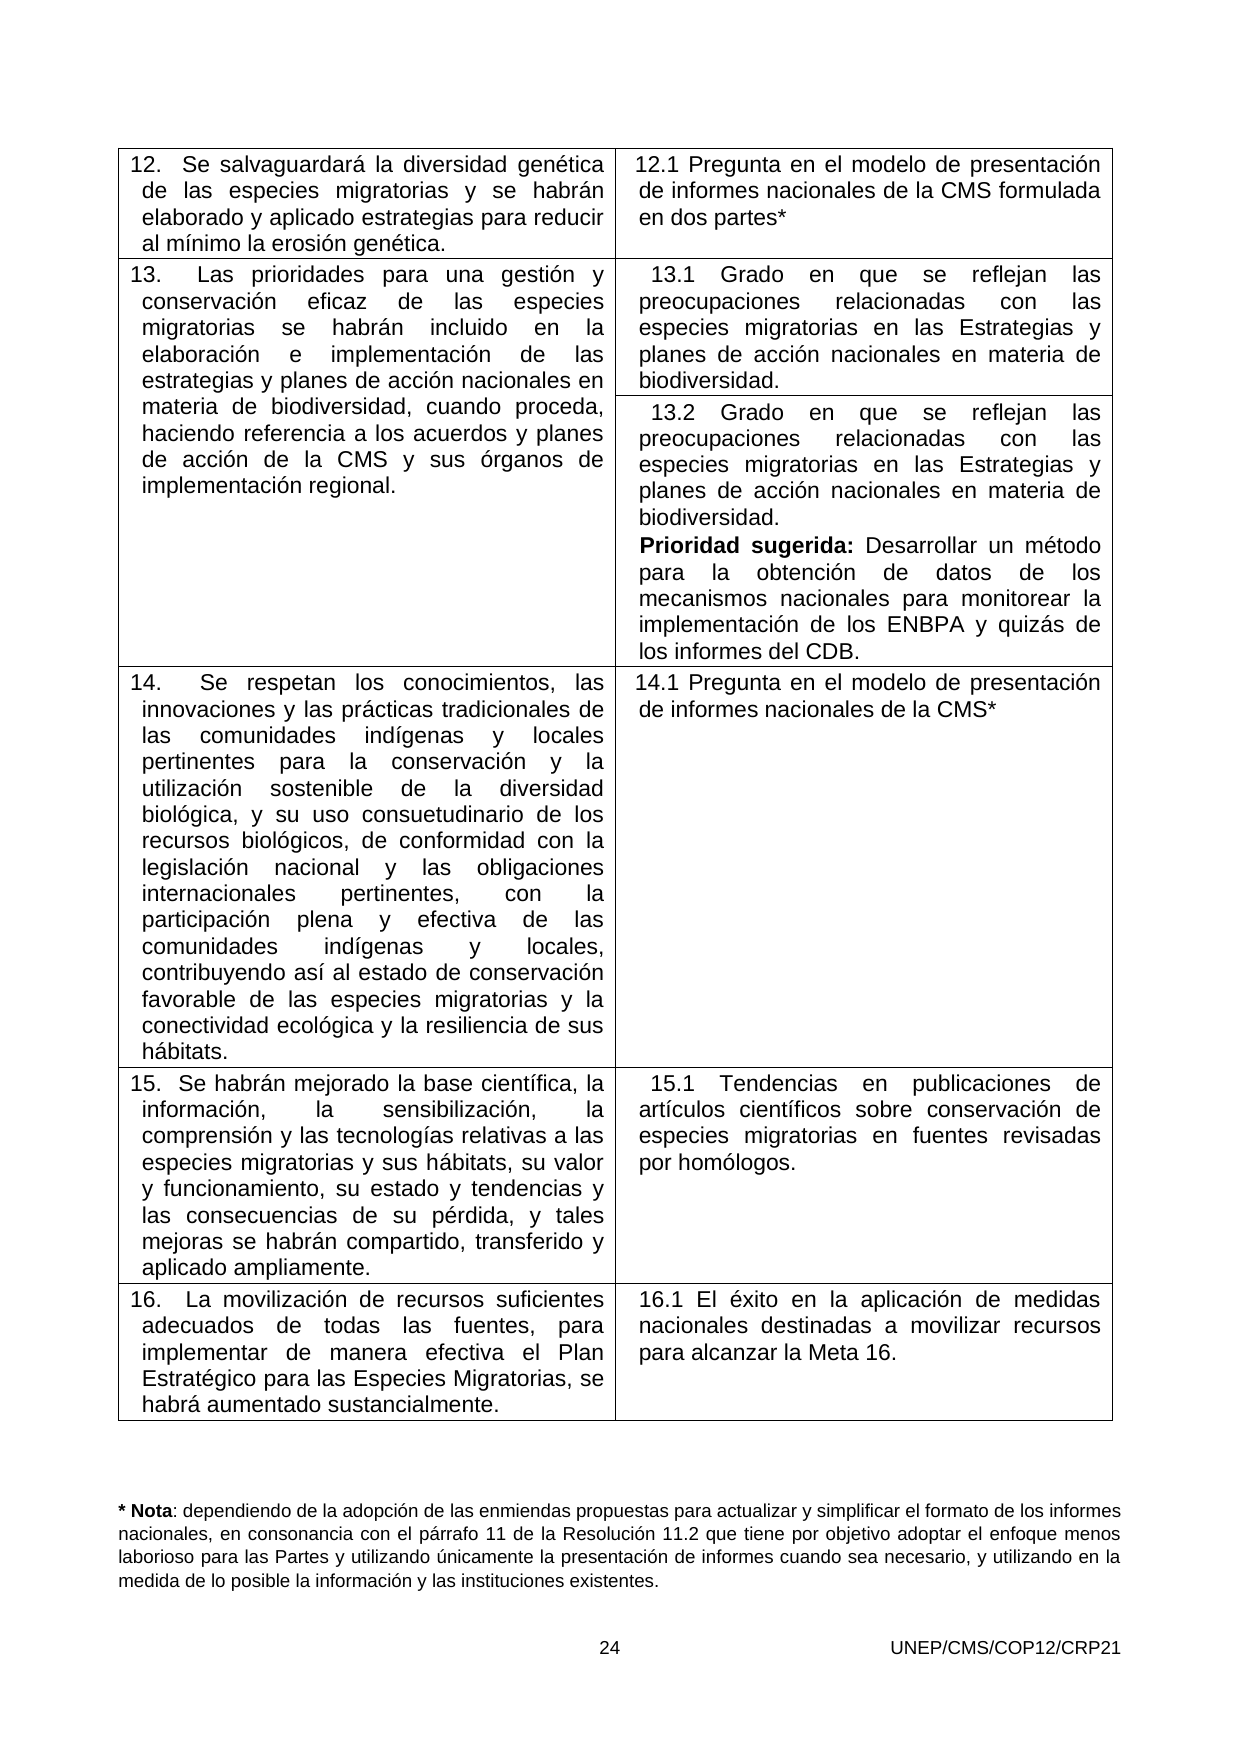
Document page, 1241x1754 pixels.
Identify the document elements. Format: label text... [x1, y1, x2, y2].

table_cell 14.1 Pregunta en el modelo de presentación de informes nacionales de la CMS* [616, 667, 1112, 1067]
table_cell 16. La movilización de recursos suficientes adecuados de todas las fuentes, para implementar de manera efectiva el Plan Estratégico para las Especies Migratorias, se habrá aumentado sustancialmente. [119, 1284, 615, 1420]
table_cell 14. Se respetan los conocimientos, las innovaciones y las prácticas tradicionales de las comunidades indígenas y locales pertinentes para la conservación y la utilización sostenible de la diversidad biológica, y su uso consuetudinario de los recursos biológicos, de conformidad con la legislación nacional y las obligaciones internacionales pertinentes, con la participación plena y efectiva de las comunidades indígenas y locales, contribuyendo así al estado de conservación favorable de las especies migratorias y la conectividad ecológica y la resiliencia de sus hábitats. [119, 667, 615, 1067]
table_cell 15. Se habrán mejorado la base científica, la información, la sensibilización, la comprensión y las tecnologías relativas a las especies migratorias y sus hábitats, su valor y funcionamiento, su estado y tendencias y las consecuencias de su pérdida, y tales mejoras se habrán compartido, transferido y aplicado ampliamente. [119, 1068, 615, 1283]
table_cell 12. Se salvaguardará la diversidad genética de las especies migratorias y se habrán elaborado y aplicado estrategias para reducir al mínimo la erosión genética. [119, 149, 615, 258]
table_cell 13. Las prioridades para una gestión y conservación eficaz de las especies migratorias se habrán incluido en la elaboración e implementación de las estrategias y planes de acción nacionales en materia de biodiversidad, cuando proceda, haciendo referencia a los acuerdos y planes de acción de la CMS y sus órganos de implementación regional. [119, 259, 615, 666]
table_cell 16.1 El éxito en la aplicación de medidas nacionales destinadas a movilizar recursos para alcanzar la Meta 16. [616, 1284, 1112, 1420]
table_cell 13.2 Grado en que se reflejan las preocupaciones relacionadas con las especies migratorias en las Estrategias y planes de acción nacionales en materia de biodiversidad. Prioridad sugerida: Desarrollar un método para la obtención de datos de los mecanismos nacionales para monitorear la implementación de los ENBPA y quizás de los informes del CDB. [616, 396, 1112, 666]
table_cell 15.1 Tendencias en publicaciones de artículos científicos sobre conservación de especies migratorias en fuentes revisadas por homólogos. [616, 1068, 1112, 1283]
table_cell 12.1 Pregunta en el modelo de presentación de informes nacionales de la CMS formulada en dos partes* [616, 149, 1112, 258]
table_cell 13.1 Grado en que se reflejan las preocupaciones relacionadas con las especies migratorias en las Estrategias y planes de acción nacionales en materia de biodiversidad. [616, 259, 1112, 395]
text * Nota: dependiendo de la adopción de las enmiendas propuestas para actualizar y simplificar el formato de los informes nacionales, en consonancia con el párrafo 11 de la Resolución 11.2 que tiene por objetivo adoptar el enfoque menos laborioso para las Partes y utilizando únicamente la presentación de informes cuando sea necesario, y utilizando en la medida de lo posible la información y las instituciones existentes. [118, 1500, 1122, 1591]
